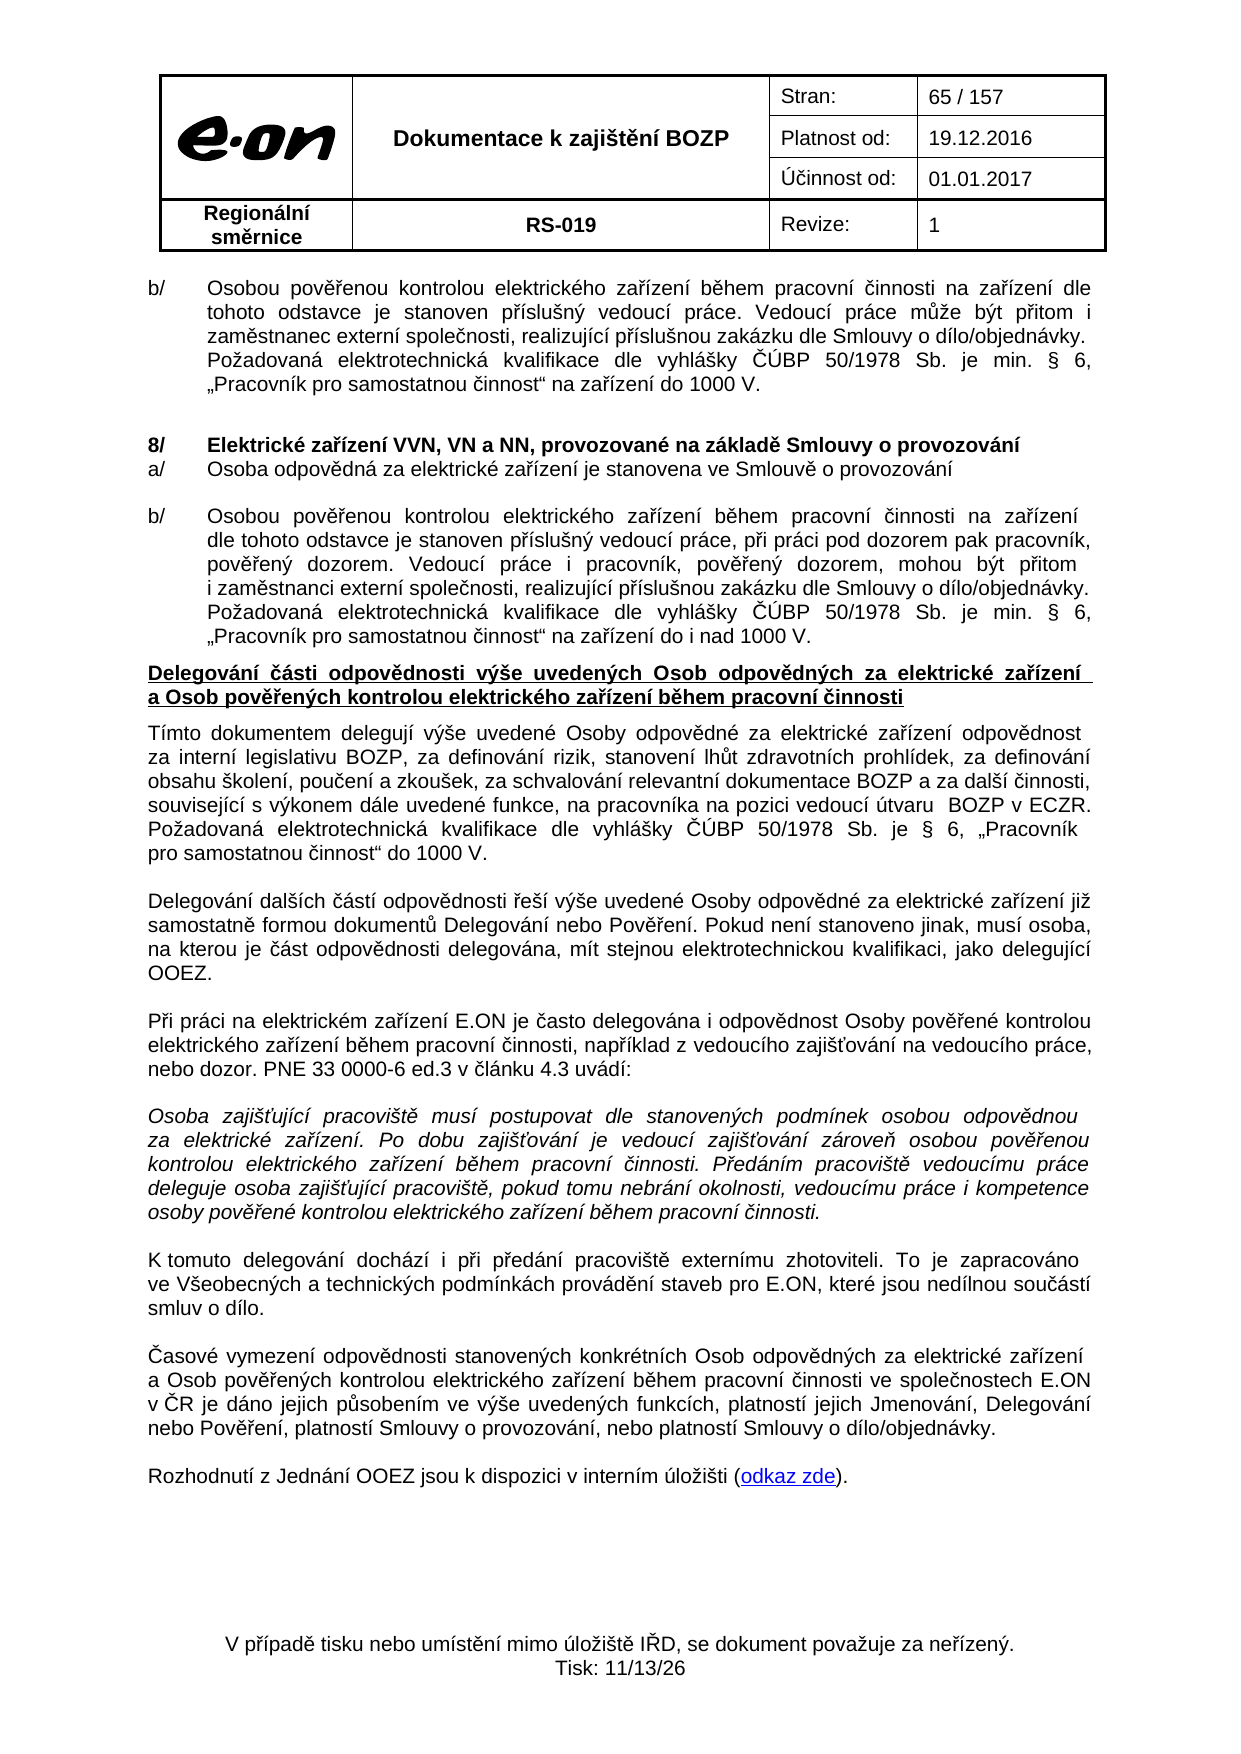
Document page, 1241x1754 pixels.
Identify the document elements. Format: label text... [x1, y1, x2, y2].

text 8/ Elektrické zařízení VVN, VN a NN, provozované na základě Smlouvy o provozování [148, 432, 1092, 456]
text Požadovaná elektrotechnická kvalifikace dle vyhlášky ČÚBP 50/1978 Sb. je min. § 6, „Pracovník pro samostatnou činnost“ na zařízení do i nad 1000 V. [207, 600, 1092, 648]
text b/ Osobou pověřenou kontrolou elektrického zařízení během pracovní činnosti na zařízení dle tohoto odstavce je stanoven příslušný vedoucí práce, při práci pod dozorem pak pracovník, pověřený dozorem. Vedoucí práce i pracovník, pověřený dozorem, mohou být přitom i zaměstnanci externí společnosti, realizující příslušnou zakázku dle Smlouvy o dílo/objednávky. [148, 504, 1092, 600]
text Rozhodnutí z Jednání OOEZ jsou k dispozici v interním úložišti (odkaz zde). [148, 1464, 1092, 1488]
text a/ Osoba odpovědná za elektrické zařízení je stanovena ve Smlouvě o provozování [148, 456, 1092, 480]
title Delegování části odpovědnosti výše uvedených Osob odpovědných za elektrické zařízení a Osob pověřených kontrolou elektrického zařízení během pracovní činnosti [148, 661, 1092, 682]
text Časové vymezení odpovědnosti stanovených konkrétních Osob odpovědných za elektrické zařízení a Osob pověřených kontrolou elektrického zařízení během pracovní činnosti ve společnostech E.ON v ČR je dáno jejich působením ve výše uvedených funkcích, platností jejich Jmenování, Delegování nebo Pověření, platností Smlouvy o provozování, nebo platností Smlouvy o dílo/objednávky. [148, 1344, 1092, 1440]
text K tomuto delegování dochází i při předání pracoviště externímu zhotoviteli. To je zapracováno ve Všeobecných a technických podmínkách provádění staveb pro E.ON, které jsou nedílnou součástí smluv o dílo. [148, 1248, 1092, 1320]
text Tímto dokumentem delegují výše uvedené Osoby odpovědné za elektrické zařízení odpovědnost za interní legislativu BOZP, za definování rizik, stanovení lhůt zdravotních prohlídek, za definování obsahu školení, poučení a zkoušek, za schvalování relevantní dokumentace BOZP a za další činnosti, související s výkonem dále uvedené funkce, na pracovníka na pozici vedoucí útvaru BOZP v ECZR. Požadovaná elektrotechnická kvalifikace dle vyhlášky ČÚBP 50/1978 Sb. je § 6, „Pracovník pro samostatnou činnost“ do 1000 V. [148, 721, 1092, 865]
text Osoba zajišťující pracoviště musí postupovat dle stanovených podmínek osobou odpovědnou za elektrické zařízení. Po dobu zajišťování je vedoucí zajišťování zároveň osobou pověřenou kontrolou elektrického zařízení během pracovní činnosti. Předáním pracoviště vedoucímu práce deleguje osoba zajišťující pracoviště, pokud tomu nebrání okolnosti, vedoucímu práce i kompetence osoby pověřené kontrolou elektrického zařízení během pracovní činnosti. [148, 1104, 1092, 1224]
text Požadovaná elektrotechnická kvalifikace dle vyhlášky ČÚBP 50/1978 Sb. je min. § 6, „Pracovník pro samostatnou činnost“ na zařízení do 1000 V. [207, 348, 1092, 396]
title Delegování části odpovědnosti výše uvedených Osob odpovědných za elektrické zařízení a Osob pověřených kontrolou elektrického zařízení během pracovní činnosti [148, 683, 1092, 708]
text Při práci na elektrickém zařízení E.ON je často delegována i odpovědnost Osoby pověřené kontrolou elektrického zařízení během pracovní činnosti, například z vedoucího zajišťování na vedoucího práce, nebo dozor. PNE 33 0000-6 ed.3 v článku 4.3 uvádí: [148, 1008, 1092, 1080]
text Delegování dalších částí odpovědnosti řeší výše uvedené Osoby odpovědné za elektrické zařízení již samostatně formou dokumentů Delegování nebo Pověření. Pokud není stanoveno jinak, musí osoba, na kterou je část odpovědnosti delegována, mít stejnou elektrotechnickou kvalifikaci, jako delegující OOEZ. [148, 889, 1092, 984]
